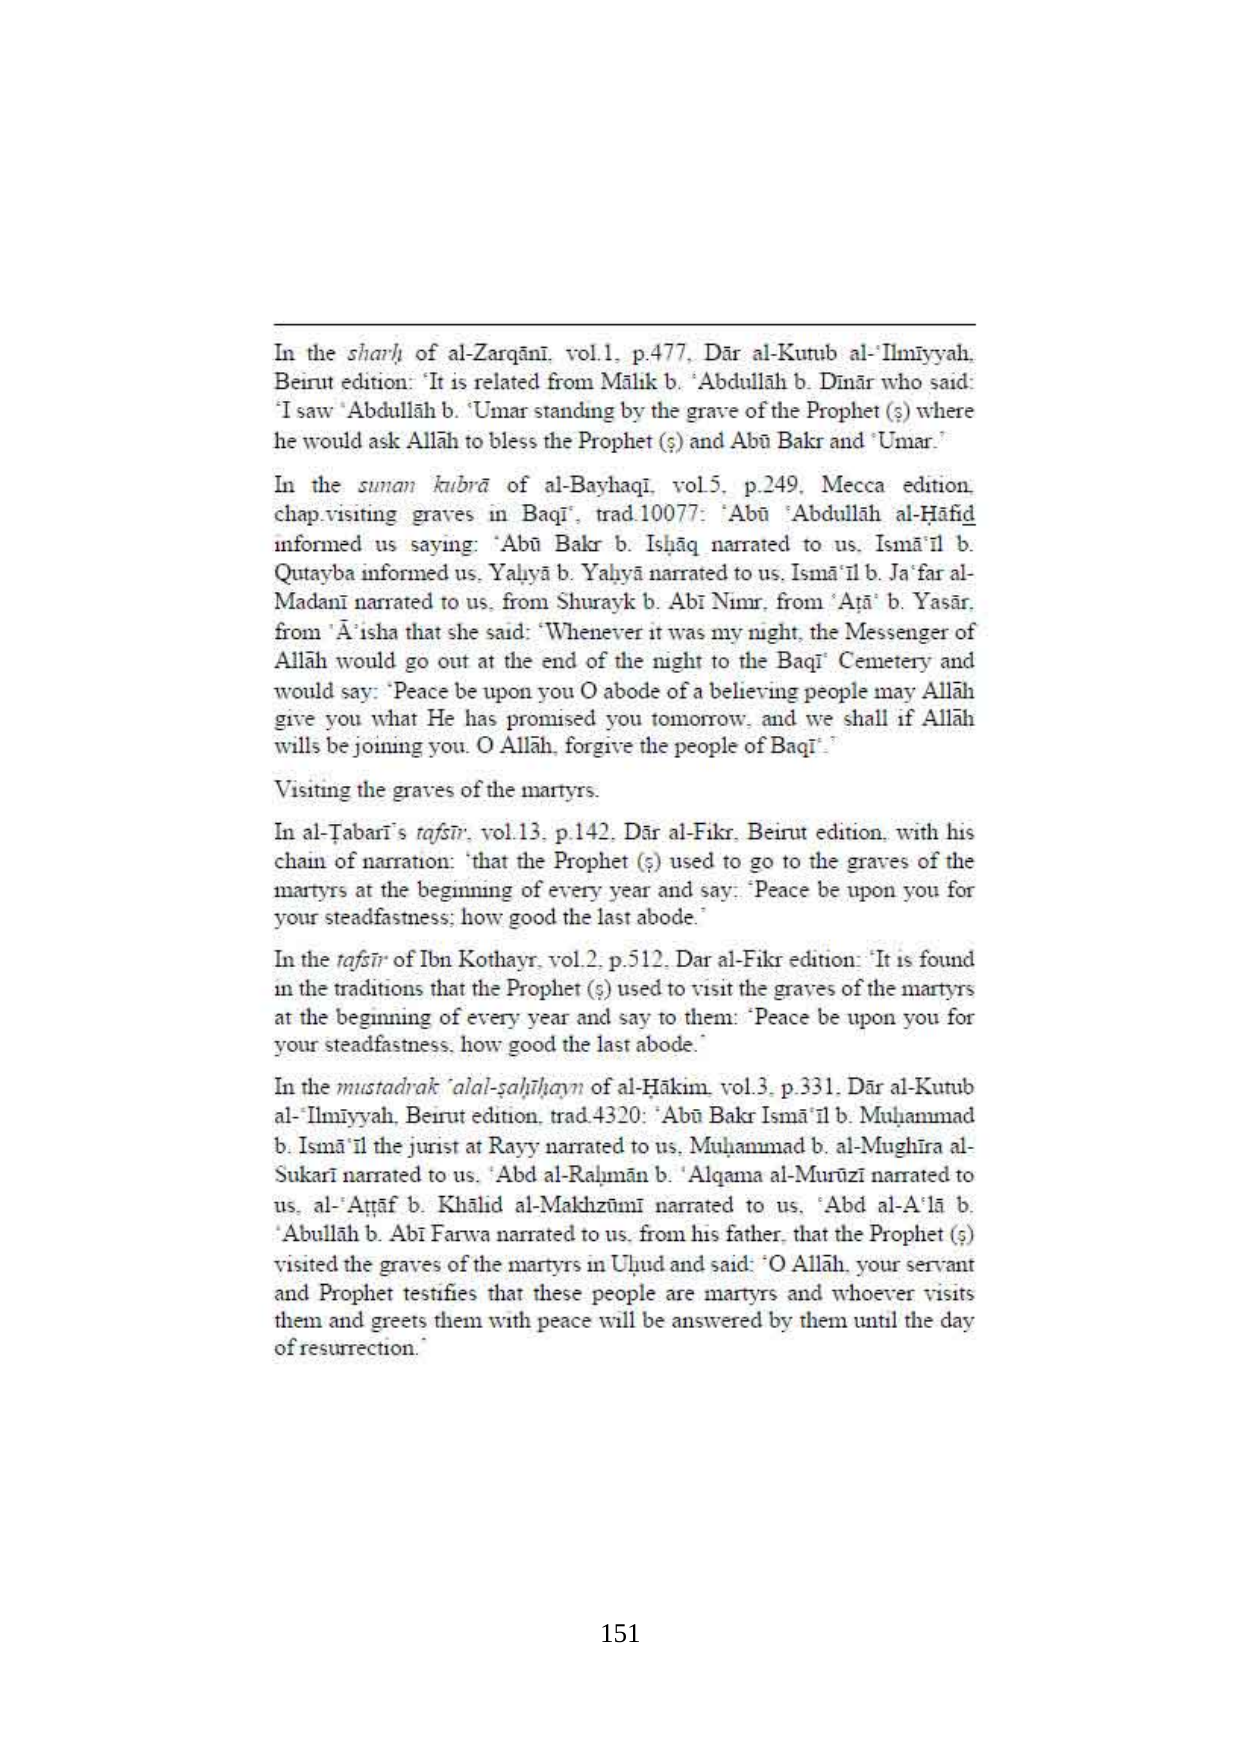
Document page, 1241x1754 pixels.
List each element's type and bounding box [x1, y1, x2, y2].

picture [236, 309, 1004, 1384]
